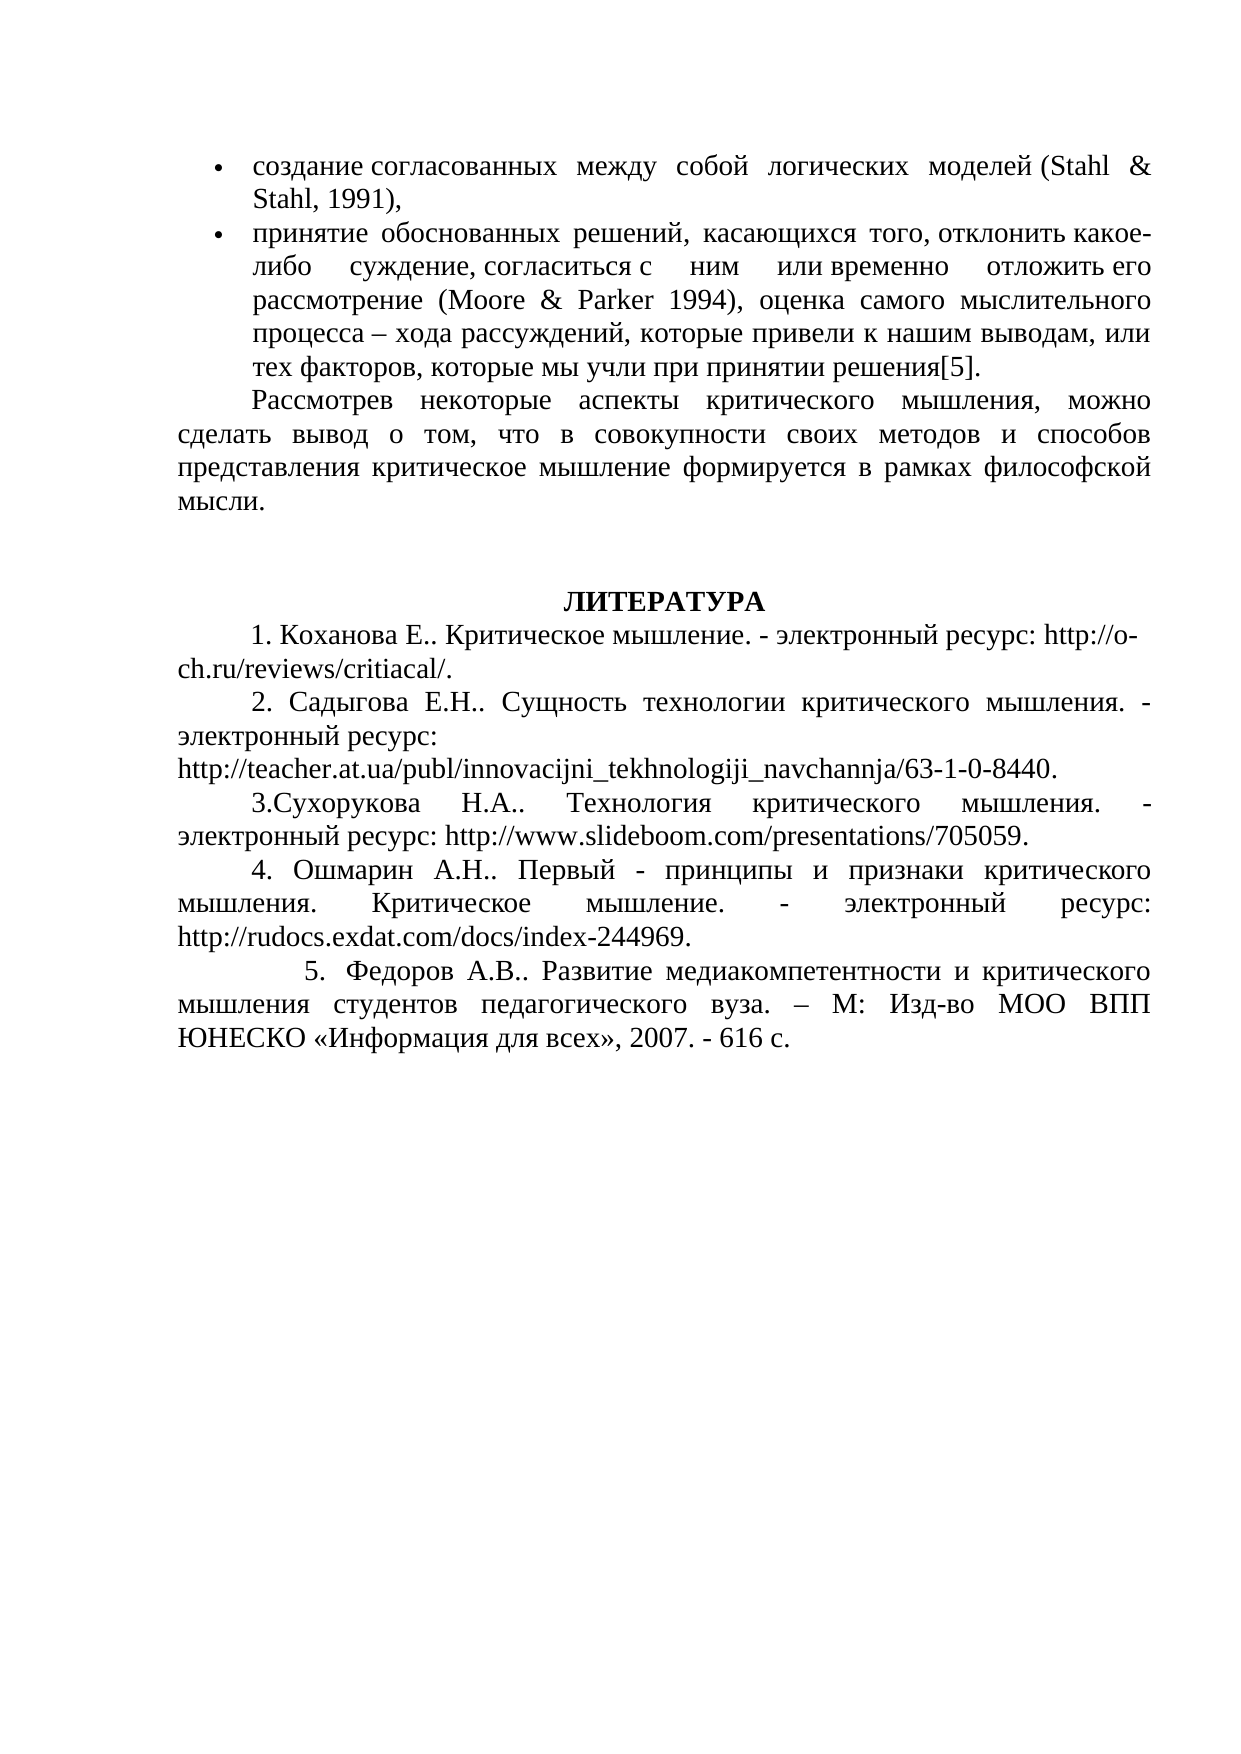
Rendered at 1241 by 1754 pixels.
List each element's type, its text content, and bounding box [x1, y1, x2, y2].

text 1. Коханова E.. Критическое мышление. - электронный ресурс: http://o-ch.ru/reviews/critiacal/. [177, 617, 1152, 684]
text 2. Садыгова Е.Н.. Сущность технологии критического мышления. - электронный ресурс: http://teacher.at.ua/publ/innovacijni_tekhnologiji_navchannja/63-1-0-8440. [177, 684, 1152, 785]
text ЛИТЕРАТУРА [177, 584, 1152, 617]
list создание согласованных между собой логических моделей (Stahl & Stahl, 1991), [215, 148, 1152, 215]
list принятие обоснованных решений, касающихся того, отклонить какое-либо суждение, согласиться с ним или временно отложить его рассмотрение (Moore & Parker 1994), оценка самого мыслительного процесса – хода рассуждений, которые привели к нашим выводам, или тех факторов, которые мы учли при принятии решения[5]. [215, 215, 1152, 382]
text 5. Федоров А.В.. Развитие медиакомпетентности и критического мышления студентов педагогического вуза. – М: Изд-во МОО ВПП ЮНЕСКО «Информация для всех», 2007. - 616 c. [177, 953, 1152, 1053]
subtitle 4. Ошмарин А.Н.. Первый - принципы и признаки критического мышления. Критическое мышление. - электронный ресурс: http://rudocs.exdat.com/docs/index-244969. [177, 852, 1152, 953]
text Рассмотрев некоторые аспекты критического мышления, можно сделать вывод о том, что в совокупности своих методов и способов представления критическое мышление формируется в рамках философской мысли. [177, 382, 1152, 517]
text 3.Сухорукова Н.А.. Технология критического мышления. - электронный ресурс: http://www.slideboom.com/presentations/705059. [177, 785, 1152, 852]
